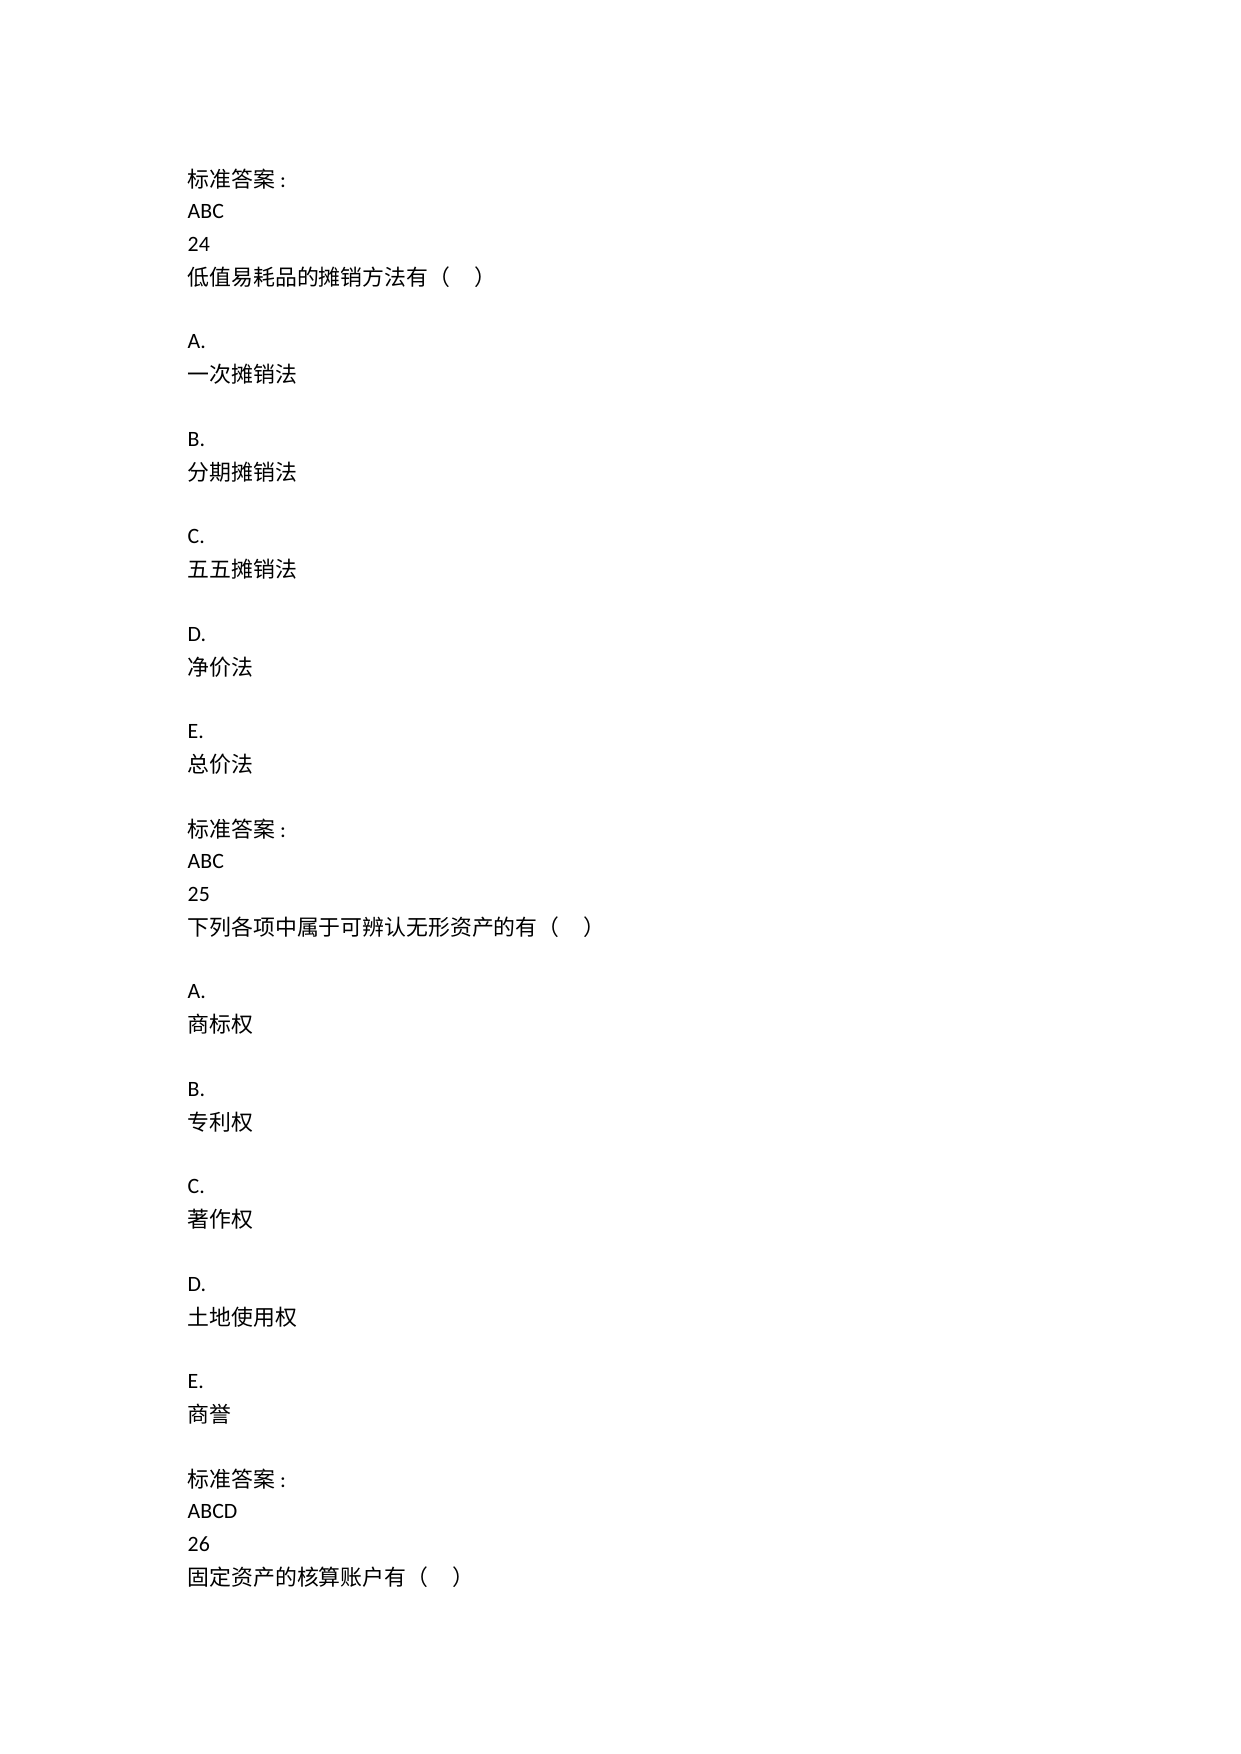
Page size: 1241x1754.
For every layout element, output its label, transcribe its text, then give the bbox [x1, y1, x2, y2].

text 分期摊销法 [187, 454, 1053, 487]
text D. [187, 617, 1053, 649]
text E. [187, 714, 1053, 747]
text D. [187, 1267, 1053, 1299]
text 标准答案 : [187, 812, 1053, 844]
text 总价法 [187, 747, 1053, 779]
text B. [187, 422, 1053, 454]
text 低值易耗品的摊销方法有（ ） [187, 259, 1053, 292]
text ABC [187, 194, 1053, 227]
text 商誉 [187, 1397, 1053, 1429]
text C. [187, 519, 1053, 552]
text 净价法 [187, 649, 1053, 682]
text A. [187, 974, 1053, 1007]
text ABCD [187, 1494, 1053, 1527]
text 土地使用权 [187, 1299, 1053, 1332]
text 著作权 [187, 1202, 1053, 1234]
text 一次摊销法 [187, 357, 1053, 389]
text 25 [187, 877, 1053, 909]
text E. [187, 1364, 1053, 1397]
text C. [187, 1169, 1053, 1202]
text A. [187, 324, 1053, 357]
text 固定资产的核算账户有（ ） [187, 1559, 1053, 1592]
text 标准答案 : [187, 162, 1053, 194]
text 专利权 [187, 1104, 1053, 1137]
text 五五摊销法 [187, 552, 1053, 584]
text ABC [187, 844, 1053, 877]
text 26 [187, 1527, 1053, 1559]
text 下列各项中属于可辨认无形资产的有（ ） [187, 909, 1053, 942]
text B. [187, 1072, 1053, 1104]
text 24 [187, 227, 1053, 259]
text 商标权 [187, 1007, 1053, 1039]
text 标准答案 : [187, 1462, 1053, 1494]
